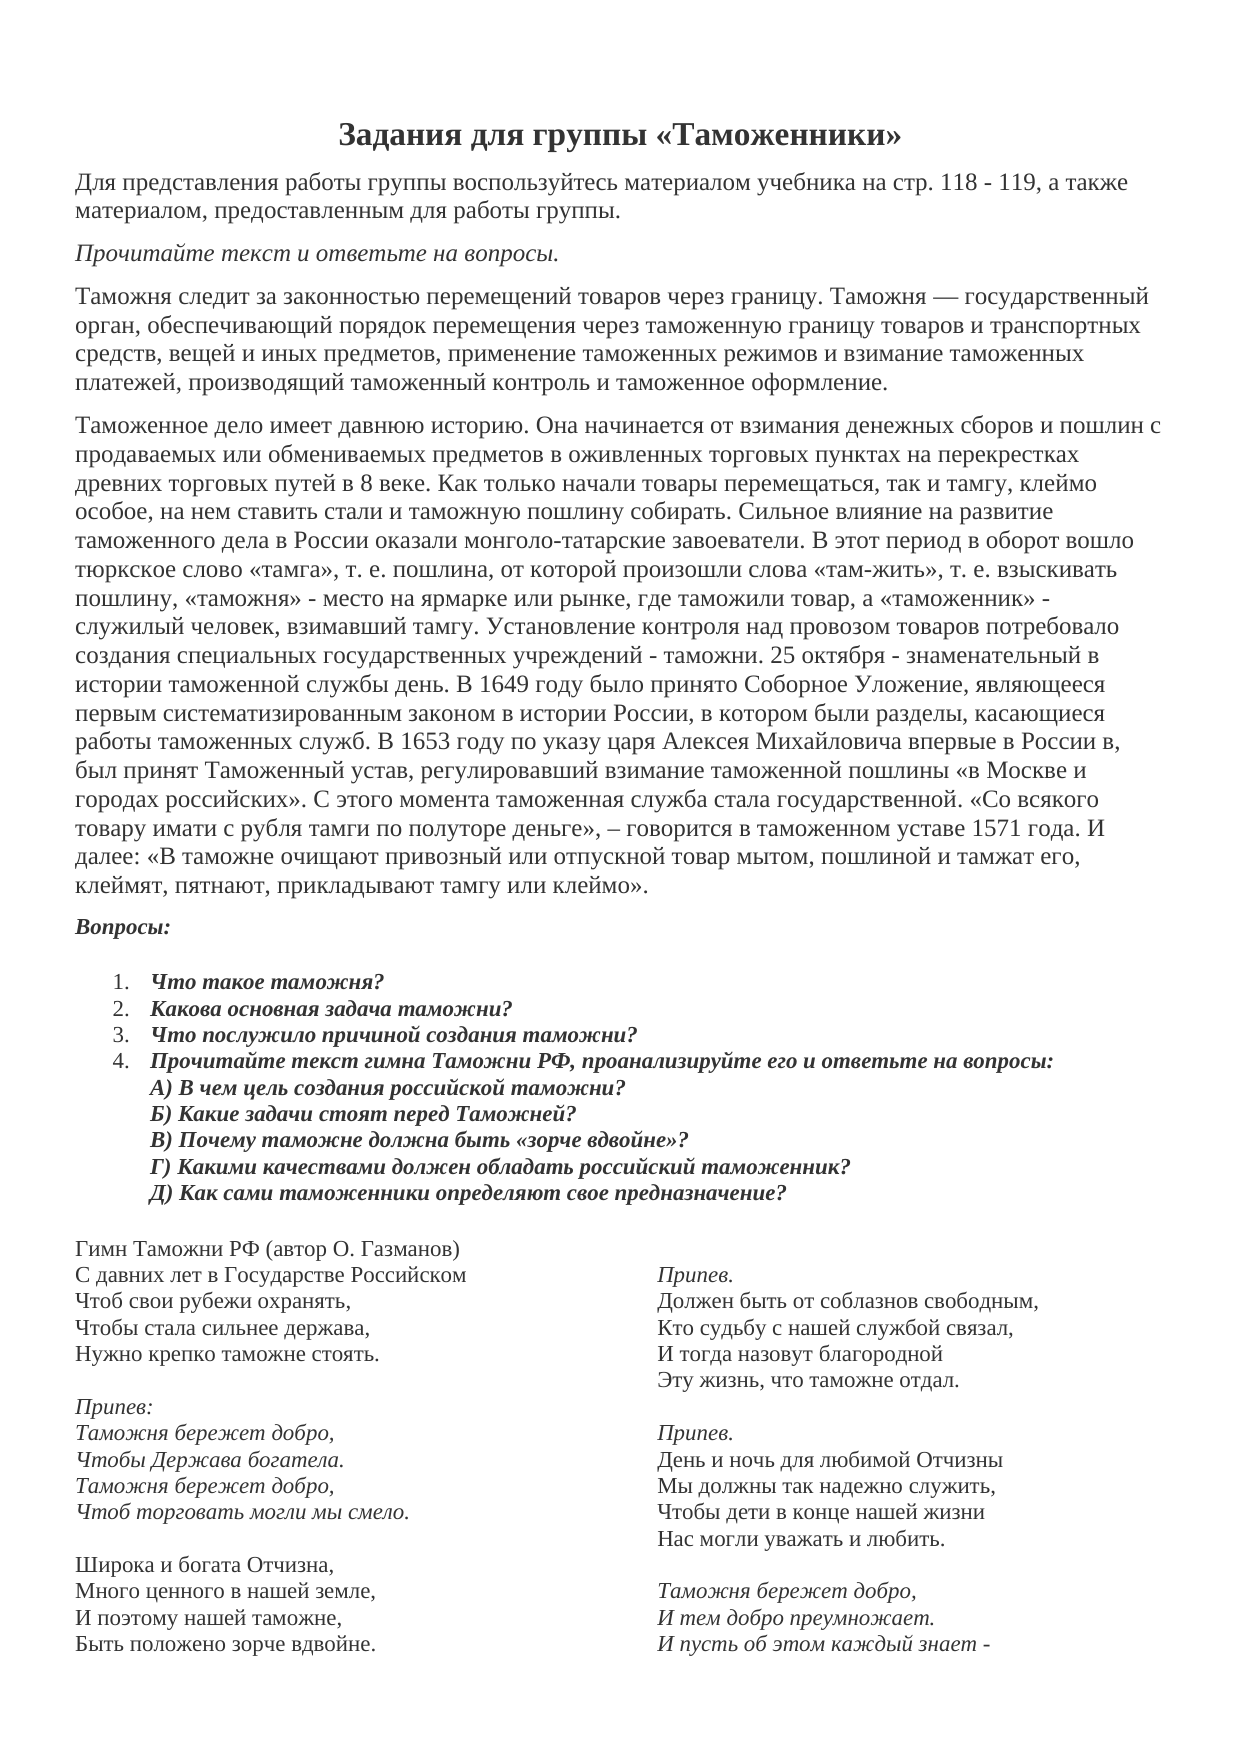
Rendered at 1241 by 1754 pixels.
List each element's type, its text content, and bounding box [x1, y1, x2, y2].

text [657, 1235, 1165, 1656]
text Таможня следит за законностью перемещений товаров через границу. Таможня — государственный орган, обеспечивающий порядок перемещения через таможенную границу товаров и транспортных средств, вещей и иных предметов, применение таможенных режимов и взимание таможенных платежей, производящий таможенный контроль и таможенное оформление. [75, 281, 1165, 396]
list Что такое таможня? [112, 968, 1165, 995]
text Задания для группы «Таможенники» [75, 114, 1165, 153]
list Прочитайте текст гимна Таможни РФ, проанализируйте его и ответьте на вопросы: А) В чем цель создания российской таможни? Б) Какие задачи стоят перед Таможней? В) Почему таможне должна быть «зорче вдвойне»? Г) Какими качествами должен обладать российский таможенник? Д) Как сами таможенники определяют свое предназначение? [112, 1047, 1165, 1206]
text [75, 1235, 583, 1656]
text Вопросы: [75, 913, 1165, 939]
text Для представления работы группы воспользуйтесь материалом учебника на стр. 118 - 119, а также материалом, предоставленным для работы группы. [75, 167, 1165, 224]
text Прочитайте текст и ответьте на вопросы. [75, 238, 1165, 267]
text Таможенное дело имеет давнюю историю. Она начинается от взимания денежных сборов и пошлин с продаваемых или обмениваемых предметов в оживленных торговых пунктах на перекрестках древних торговых путей в 8 веке. Как только начали товары перемещаться, так и тамгу, клеймо особое, на нем ставить стали и таможную пошлину собирать. Сильное влияние на развитие таможенного дела в России оказали монголо-татарские завоеватели. В этот период в оборот вошло тюркское слово «тамга», т. е. пошлина, от которой произошли слова «там-жить», т. е. взыскивать пошлину, «таможня» - место на ярмарке или рынке, где таможили товар, а «таможенник» - служилый человек, взимавший тамгу. Установление контроля над провозом товаров потребовало создания специальных государственных учреждений - таможни. 25 октября - знаменательный в истории таможенной службы день. В 1649 году было принято Соборное Уложение, являющееся первым систематизированным законом в истории России, в котором были разделы, касающиеся работы таможенных служб. В 1653 году по указу царя Алексея Михайловича впервые в России в, был принят Таможенный устав, регулировавший взимание таможенной пошлины «в Москве и городах российских». С этого момента таможенная служба стала государственной. «Со всякого товару имати с рубля тамги по полуторе деньге», – говорится в таможенном уставе 1571 года. И далее: «В таможне очищают привозный или отпускной товар мытом, пошлиной и тамжат его, клеймят, пятнают, прикладывают тамгу или клеймо». [75, 410, 1165, 899]
list Какова основная задача таможни? [112, 995, 1165, 1021]
list Что послужило причиной создания таможни? [112, 1021, 1165, 1047]
